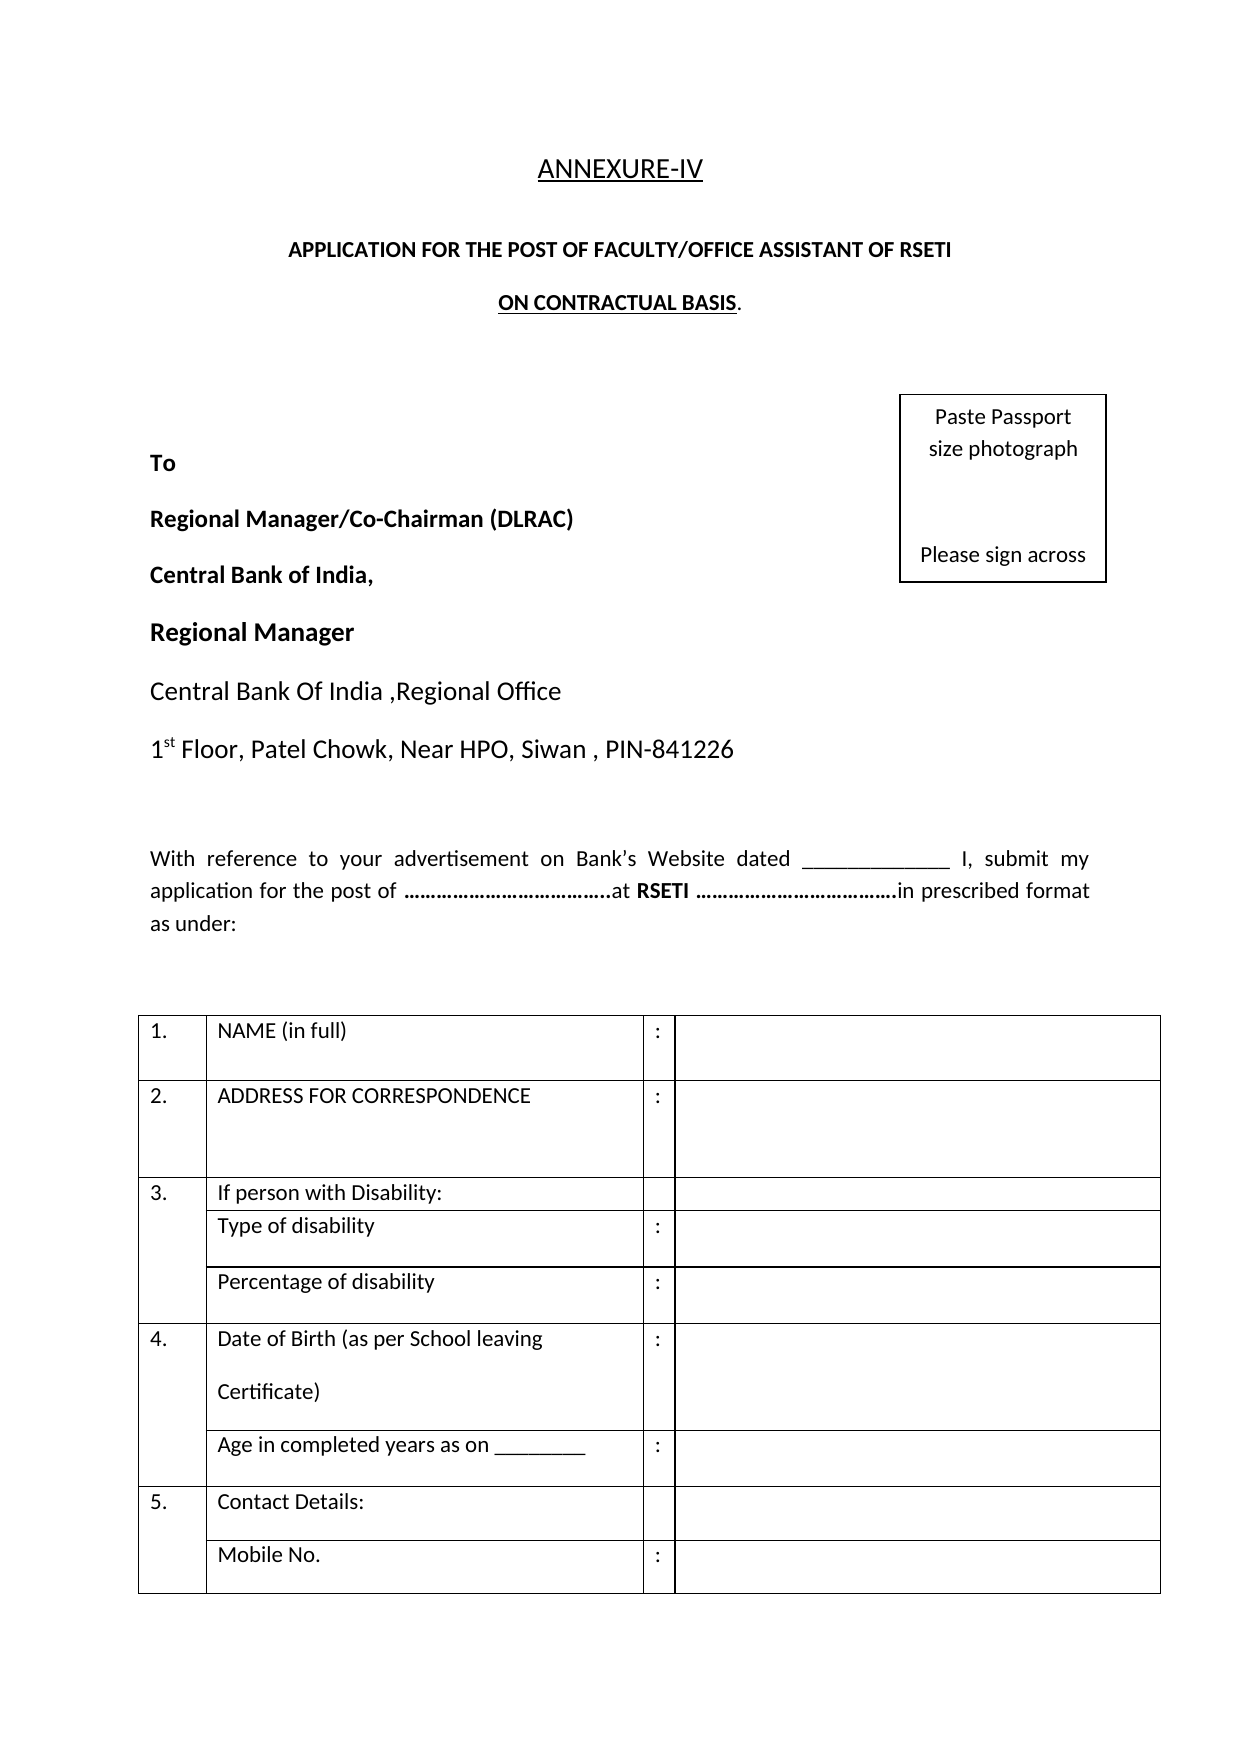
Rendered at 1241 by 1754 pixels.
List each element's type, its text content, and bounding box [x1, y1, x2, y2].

table_cell : [644, 1431, 674, 1486]
text Central Bank of India, [150, 559, 1090, 590]
text Regional Manager [150, 615, 1090, 648]
table_header 1. [139, 1016, 206, 1080]
table_cell 4. [139, 1324, 206, 1486]
table_cell Type of disability [207, 1211, 643, 1266]
table_cell 2. [139, 1081, 206, 1177]
table_cell : [644, 1324, 674, 1429]
text Central Bank Of India ,Regional Office [150, 674, 1090, 707]
table_header [676, 1016, 1160, 1080]
table_cell [676, 1431, 1160, 1486]
table_cell Age in completed years as on ________ [207, 1431, 643, 1486]
table_cell 3. [139, 1178, 206, 1323]
table_cell Date of Birth (as per School leaving Certificate) [207, 1324, 643, 1429]
text Regional Manager/Co-Chairman (DLRAC) [150, 503, 899, 534]
text To [150, 447, 899, 478]
text APPLICATION FOR THE POST OF FACULTY/OFFICE ASSISTANT OF RSETI [150, 235, 1090, 263]
table_cell [676, 1211, 1160, 1266]
table_cell : [644, 1081, 674, 1177]
table_cell Percentage of disability [207, 1268, 643, 1323]
text 1st Floor, Patel Chowk, Near HPO, Siwan , PIN-841226 [150, 732, 1090, 766]
table_cell Mobile No. [207, 1541, 643, 1593]
table_cell [676, 1081, 1160, 1177]
table_header NAME (in full) [207, 1016, 643, 1080]
table_cell [676, 1487, 1160, 1539]
table_cell ADDRESS FOR CORRESPONDENCE [207, 1081, 643, 1177]
table_cell : [644, 1541, 674, 1593]
table_cell [644, 1487, 674, 1539]
table_cell [676, 1324, 1160, 1429]
table_cell [644, 1178, 674, 1210]
table_cell [676, 1541, 1160, 1593]
table_cell [676, 1268, 1160, 1323]
text ON CONTRACTUAL BASIS. [150, 288, 1090, 316]
table_cell [676, 1178, 1160, 1210]
table_header : [644, 1016, 674, 1080]
table_cell : [644, 1211, 674, 1266]
table_cell If person with Disability: [207, 1178, 643, 1210]
text ANNEXURE-IV [150, 150, 1090, 186]
text With reference to your advertisement on Bank’s Website dated _____________ I, submit my application for the post of ………………………………..at RSETI ……………………………….in prescribed format as under: [150, 844, 1090, 937]
table_cell Contact Details: [207, 1487, 643, 1539]
table_cell 5. [139, 1487, 206, 1593]
table_cell : [644, 1268, 674, 1323]
